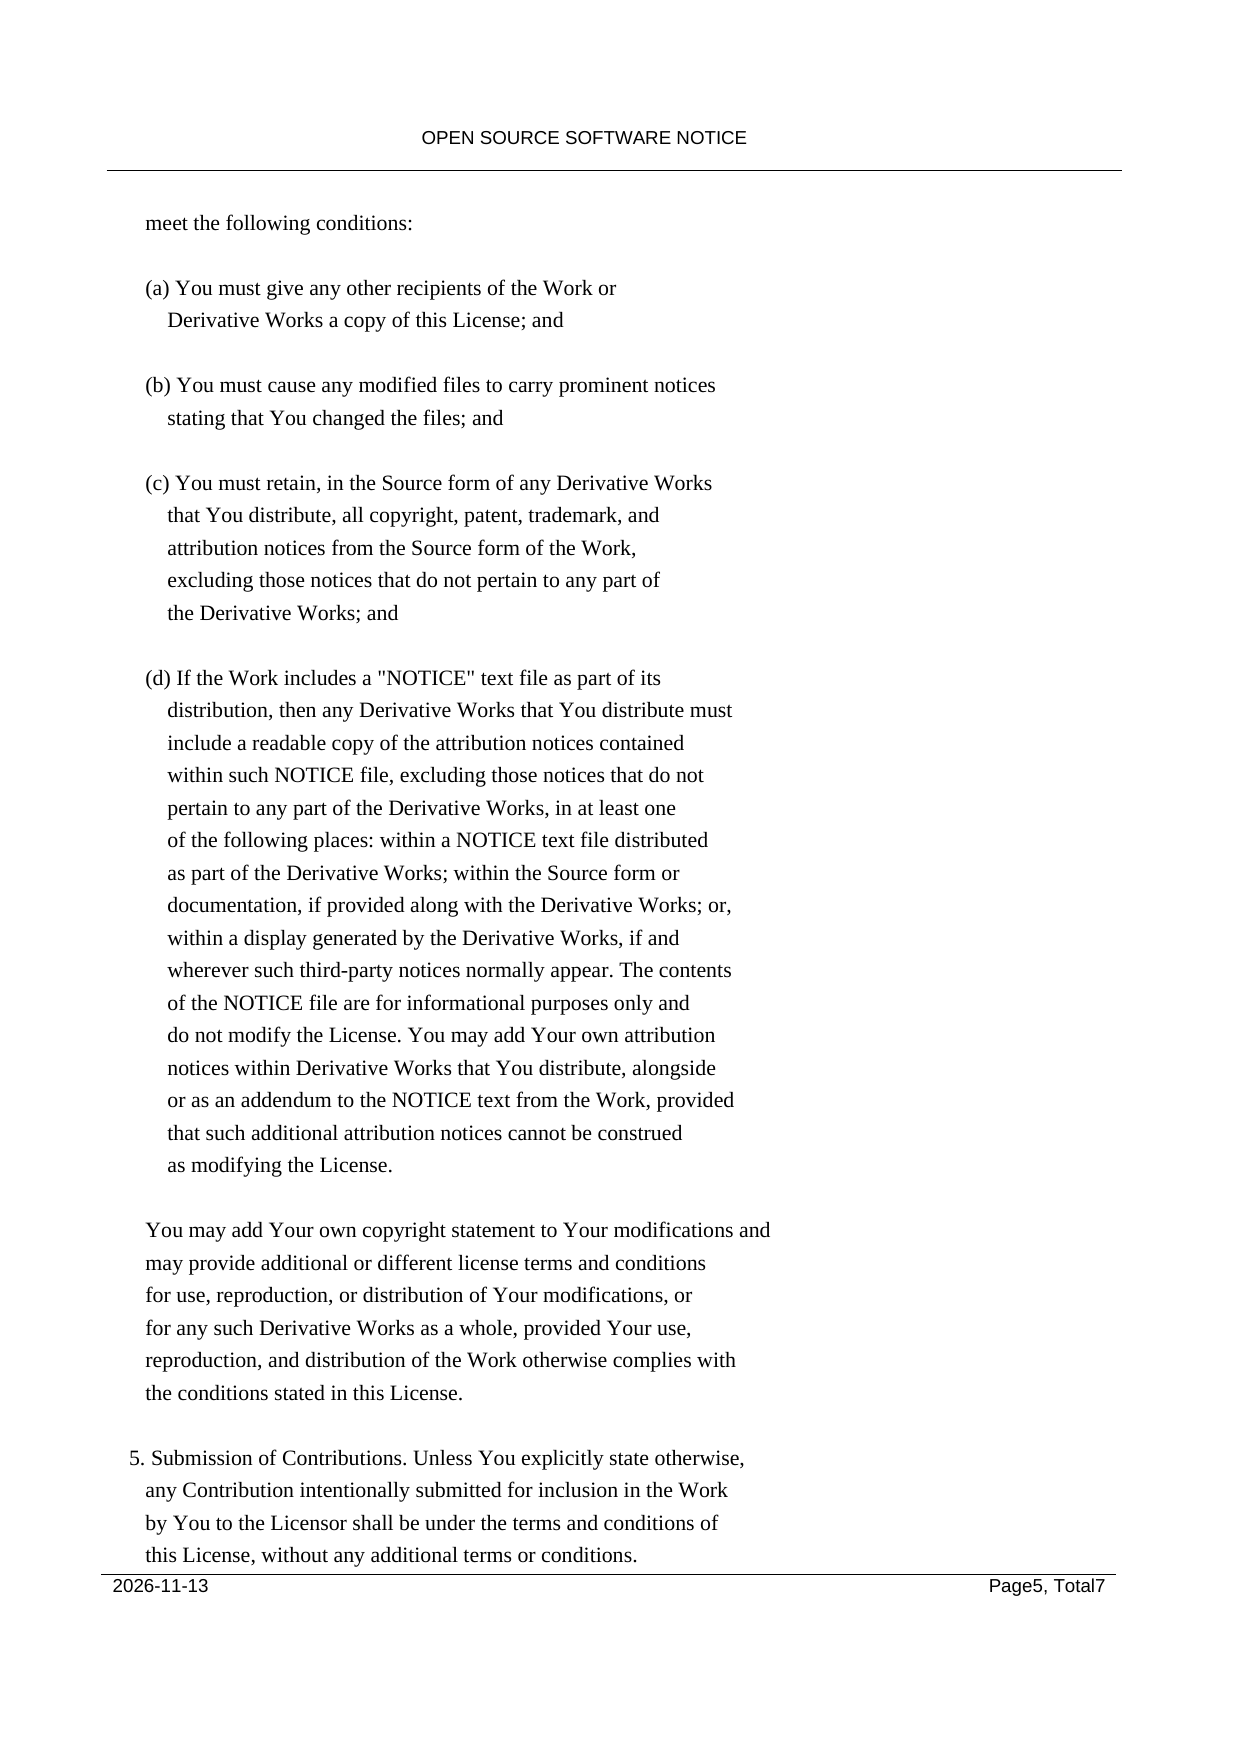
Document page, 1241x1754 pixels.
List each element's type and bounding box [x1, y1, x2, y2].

text [112, 206, 1128, 1571]
